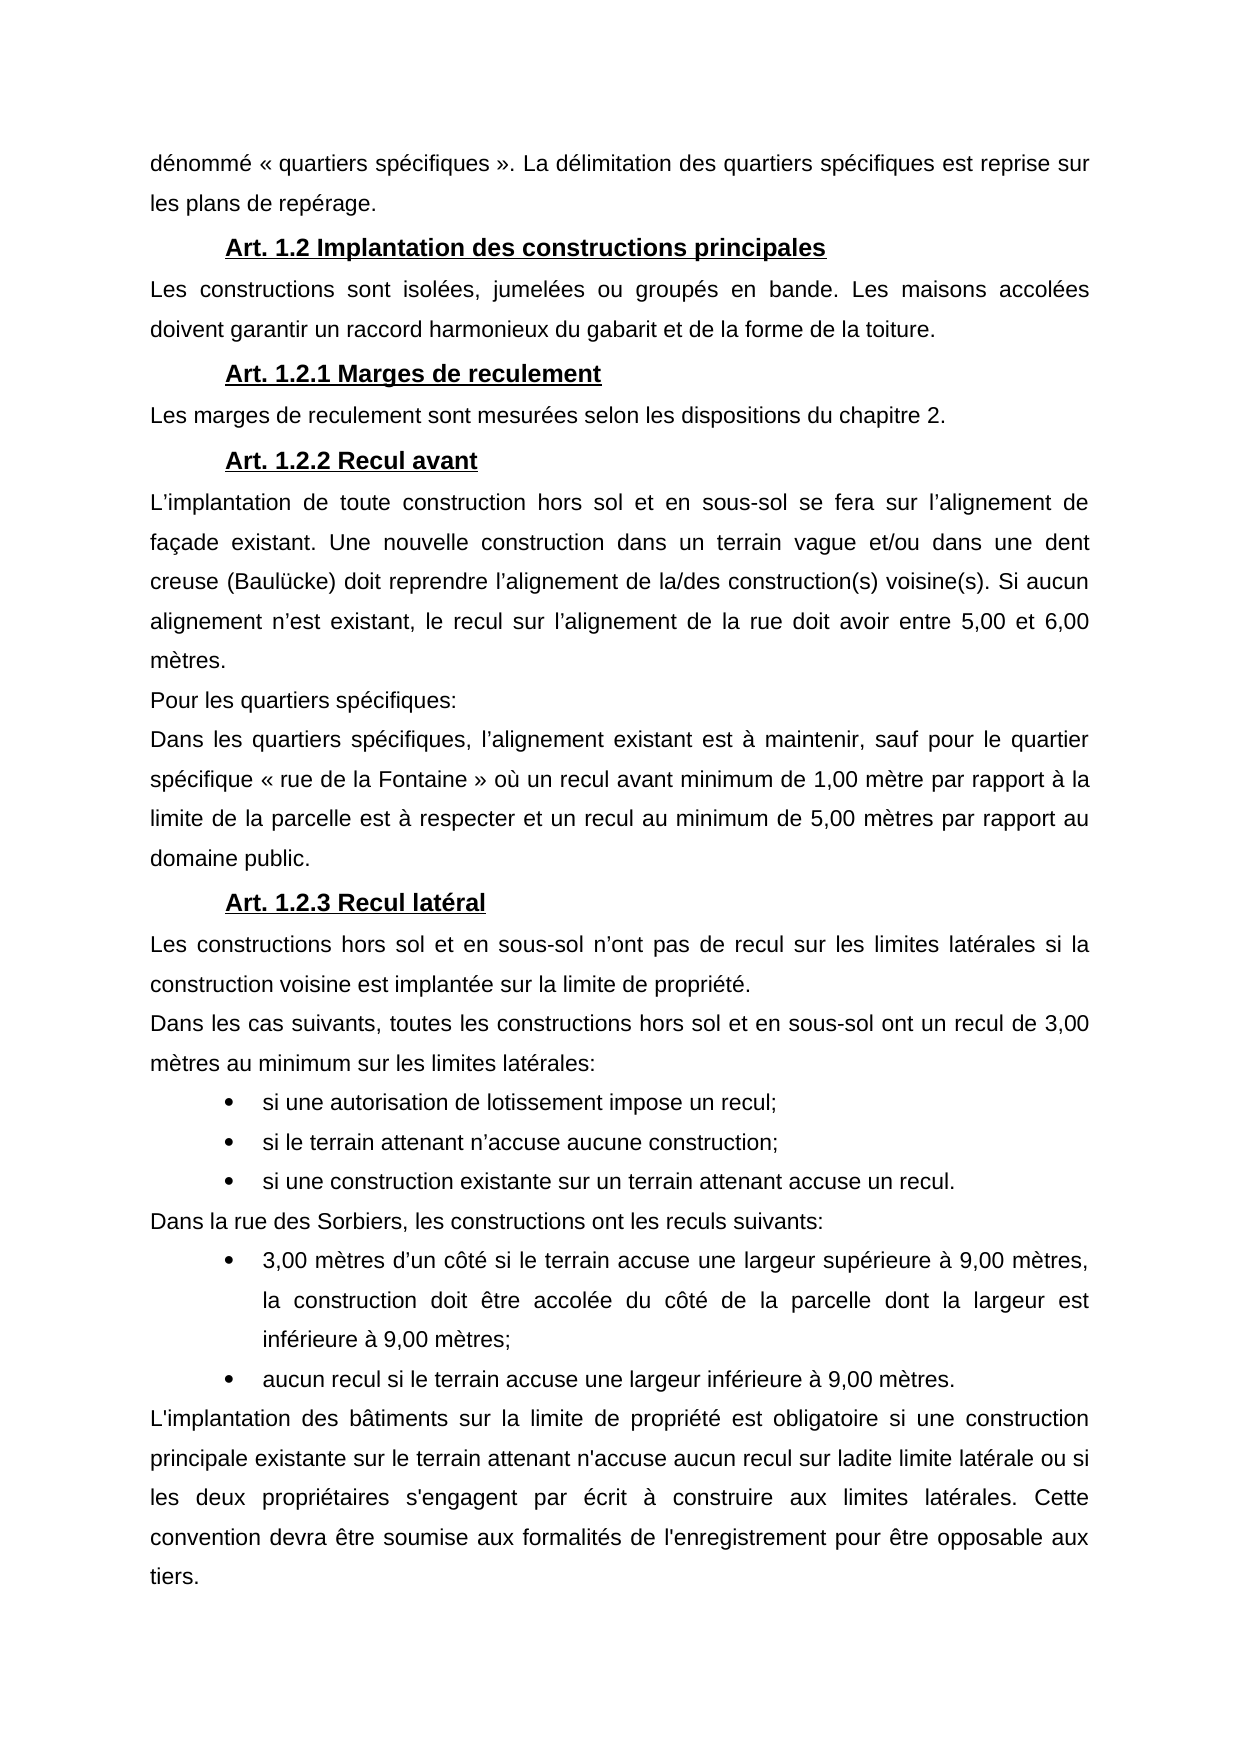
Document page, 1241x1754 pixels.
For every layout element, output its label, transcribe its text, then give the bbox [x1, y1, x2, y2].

text Pour les quartiers spécifiques: [150, 687, 1090, 713]
list si une construction existante sur un terrain attenant accuse un recul. [225, 1168, 1090, 1194]
subtitle Art. 1.2.3 Recul latéral [225, 888, 1090, 917]
subtitle Art. 1.2.2 Recul avant [225, 446, 1090, 475]
text L’implantation de toute construction hors sol et en sous-sol se fera sur l’alignement de façade existant. Une nouvelle construction dans un terrain vague et/ou dans une dent creuse (Baulücke) doit reprendre l’alignement de la/des construction(s) voisine(s). Si aucun alignement n’est existant, le recul sur l’alignement de la rue doit avoir entre 5,00 et 6,00 mètres. [150, 489, 1090, 673]
text Dans les cas suivants, toutes les constructions hors sol et en sous-sol ont un recul de 3,00 mètres au minimum sur les limites latérales: [150, 1010, 1090, 1076]
list 3,00 mètres d’un côté si le terrain accuse une largeur supérieure à 9,00 mètres, la construction doit être accolée du côté de la parcelle dont la largeur est inférieure à 9,00 mètres; [225, 1247, 1090, 1352]
text Dans les quartiers spécifiques, l’alignement existant est à maintenir, sauf pour le quartier spécifique « rue de la Fontaine » où un recul avant minimum de 1,00 mètre par rapport à la limite de la parcelle est à respecter et un recul au minimum de 5,00 mètres par rapport au domaine public. [150, 726, 1090, 871]
list si le terrain attenant n’accuse aucune construction; [225, 1129, 1090, 1155]
text Les constructions sont isolées, jumelées ou groupés en bande. Les maisons accolées doivent garantir un raccord harmonieux du gabarit et de la forme de la toiture. [150, 276, 1090, 342]
text Dans la rue des Sorbiers, les constructions ont les reculs suivants: [150, 1208, 1090, 1234]
text L'implantation des bâtiments sur la limite de propriété est obligatoire si une construction principale existante sur le terrain attenant n'accuse aucun recul sur ladite limite latérale ou si les deux propriétaires s'engagent par écrit à construire aux limites latérales. Cette convention devra être soumise aux formalités de l'enregistrement pour être opposable aux tiers. [150, 1405, 1090, 1589]
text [150, 150, 1090, 216]
list aucun recul si le terrain accuse une largeur inférieure à 9,00 mètres. [225, 1366, 1090, 1392]
list si une autorisation de lotissement impose un recul; [225, 1089, 1090, 1116]
subtitle Art. 1.2.1 Marges de reculement [225, 359, 1090, 388]
subtitle Art. 1.2 Implantation des constructions principales [225, 233, 1090, 262]
text Les constructions hors sol et en sous-sol n’ont pas de recul sur les limites latérales si la construction voisine est implantée sur la limite de propriété. [150, 931, 1090, 997]
text Les marges de reculement sont mesurées selon les dispositions du chapitre 2. [150, 402, 1090, 429]
